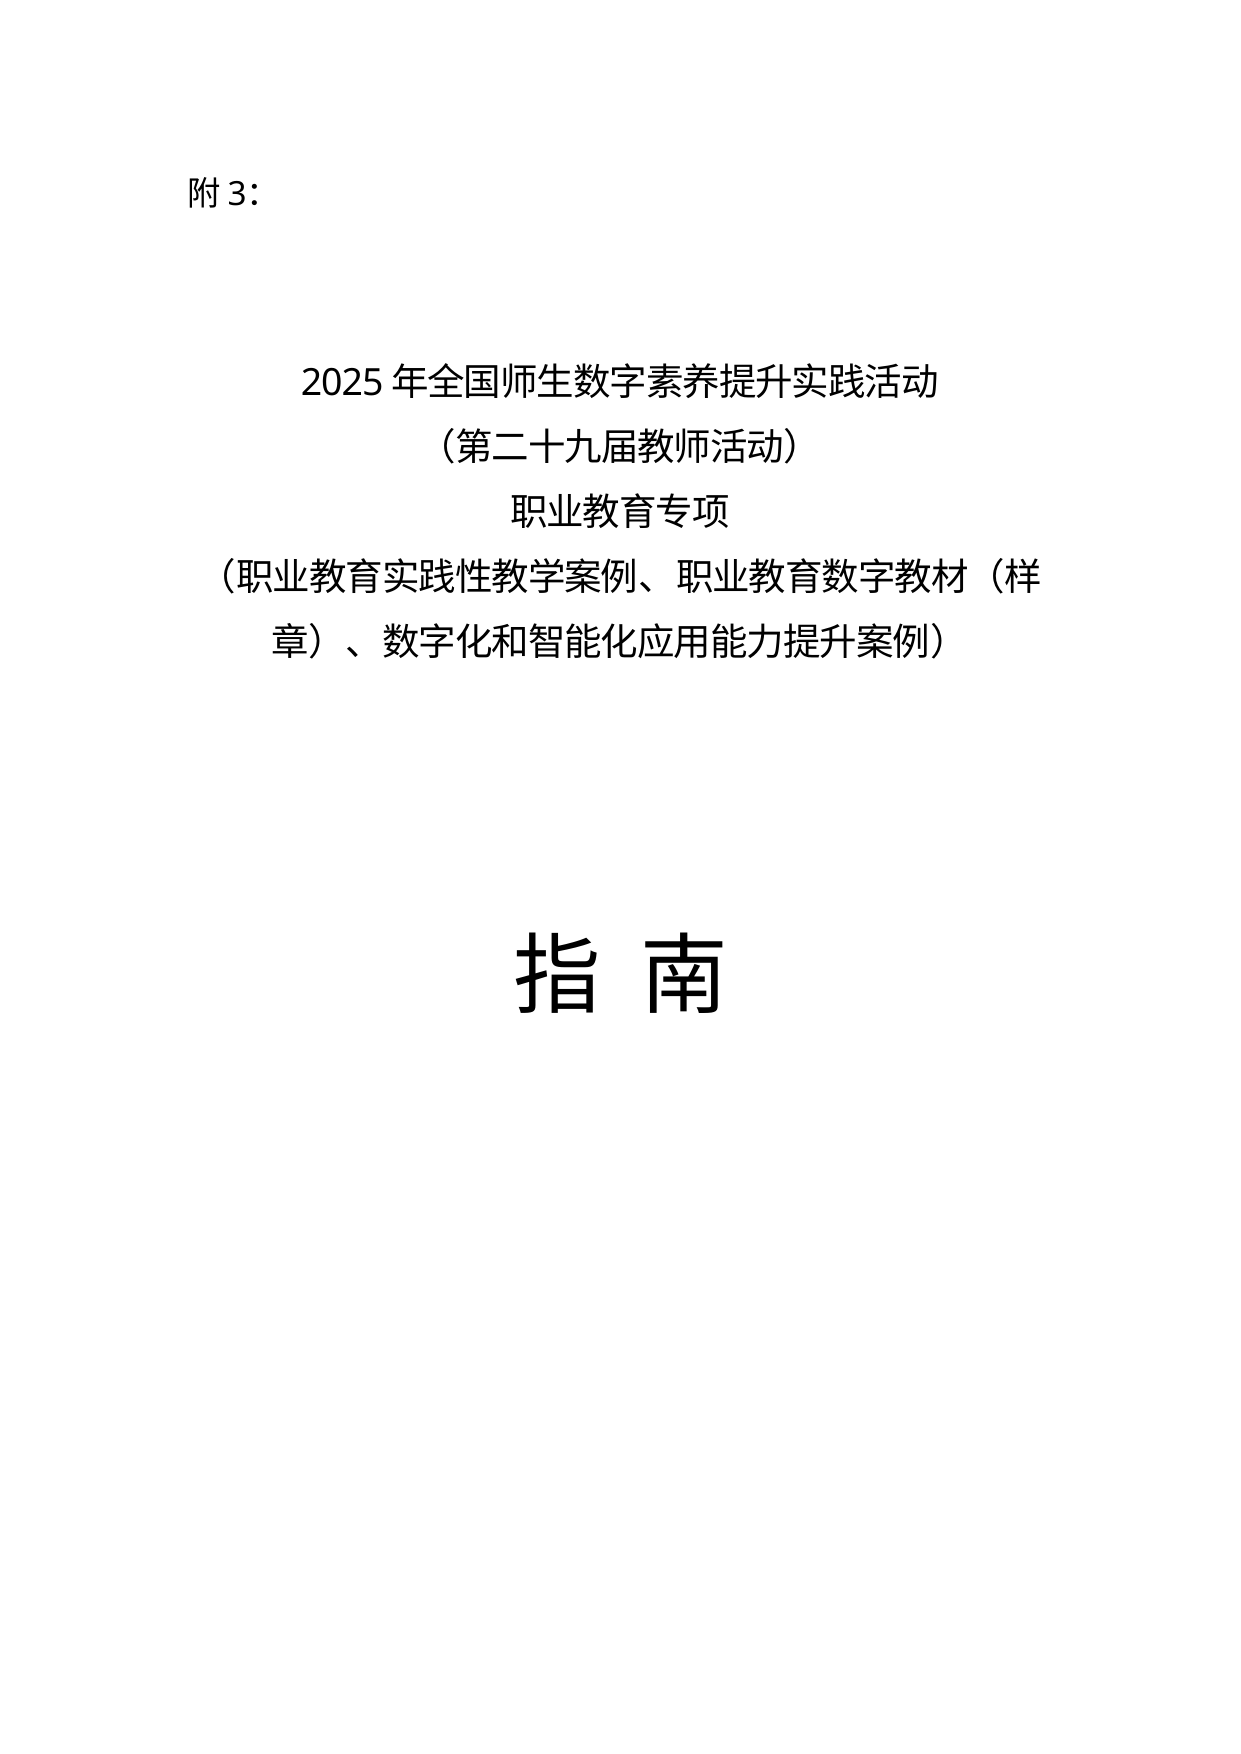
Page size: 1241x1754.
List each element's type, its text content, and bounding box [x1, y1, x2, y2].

text 2025年全国师生数字素养提升实践活动 [187, 346, 1053, 411]
text 职业教育专项 [187, 476, 1053, 541]
text 附3： [187, 162, 1053, 216]
text （职业教育实践性教学案例、职业教育数字教材（样章）、数字化和智能化应用能力提升案例） [187, 541, 1053, 671]
text 指 南 [187, 903, 1053, 1033]
text （第二十九届教师活动） [187, 411, 1053, 476]
